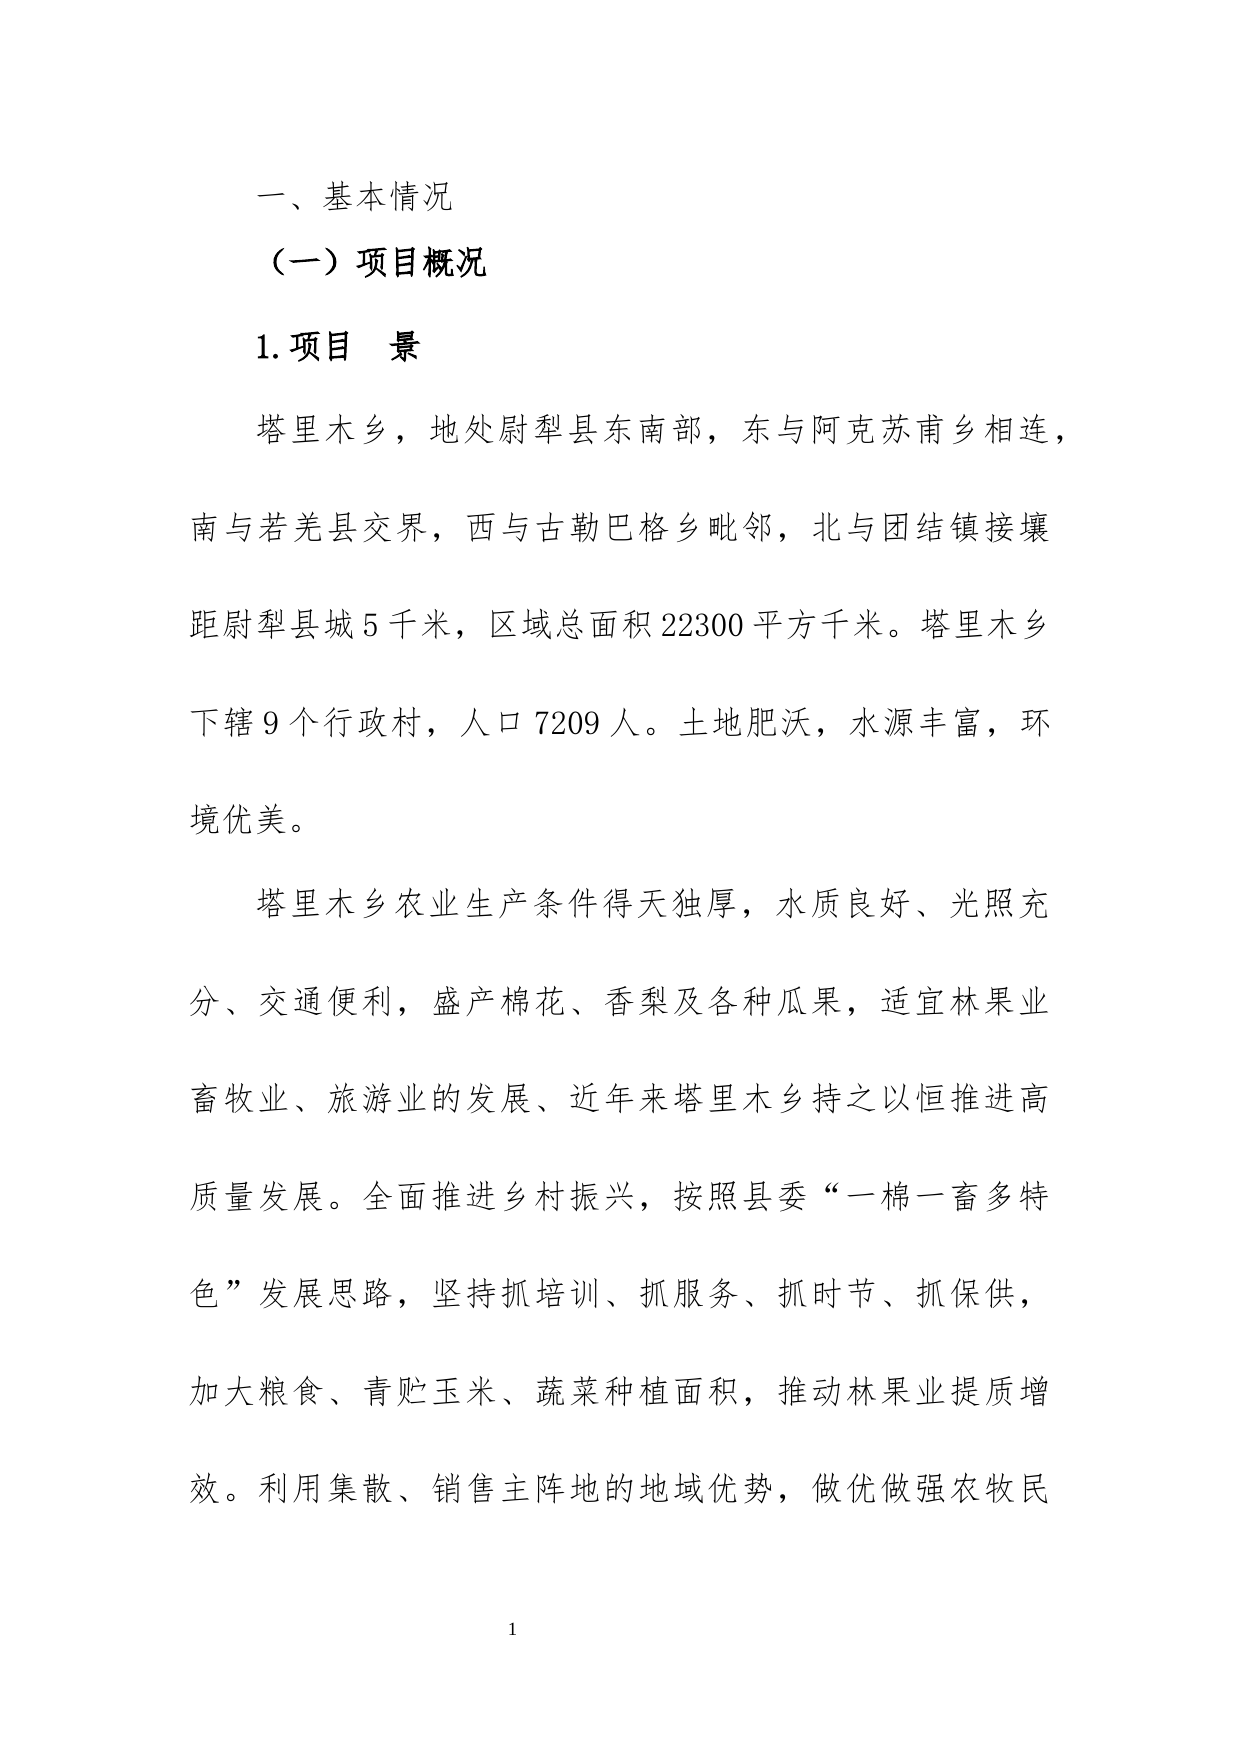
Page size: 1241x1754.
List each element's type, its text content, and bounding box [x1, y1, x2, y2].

text 塔里木乡，地处尉犁县东南部，东与阿克苏甫乡相连，南与若羌县交界，西与古勒巴格乡毗邻，北与团结镇接壤，距尉犁县城5千米，区域总面积22300平方千米。塔里木乡下辖9个行政村，人口7209人。土地肥沃，水源丰富，环境优美。 [187, 395, 1053, 850]
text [187, 869, 1053, 1519]
text 一、基本情况 [187, 162, 1053, 227]
text 1.项目背景 [187, 311, 1053, 376]
subtitle （一）项目概况 [187, 227, 1053, 292]
